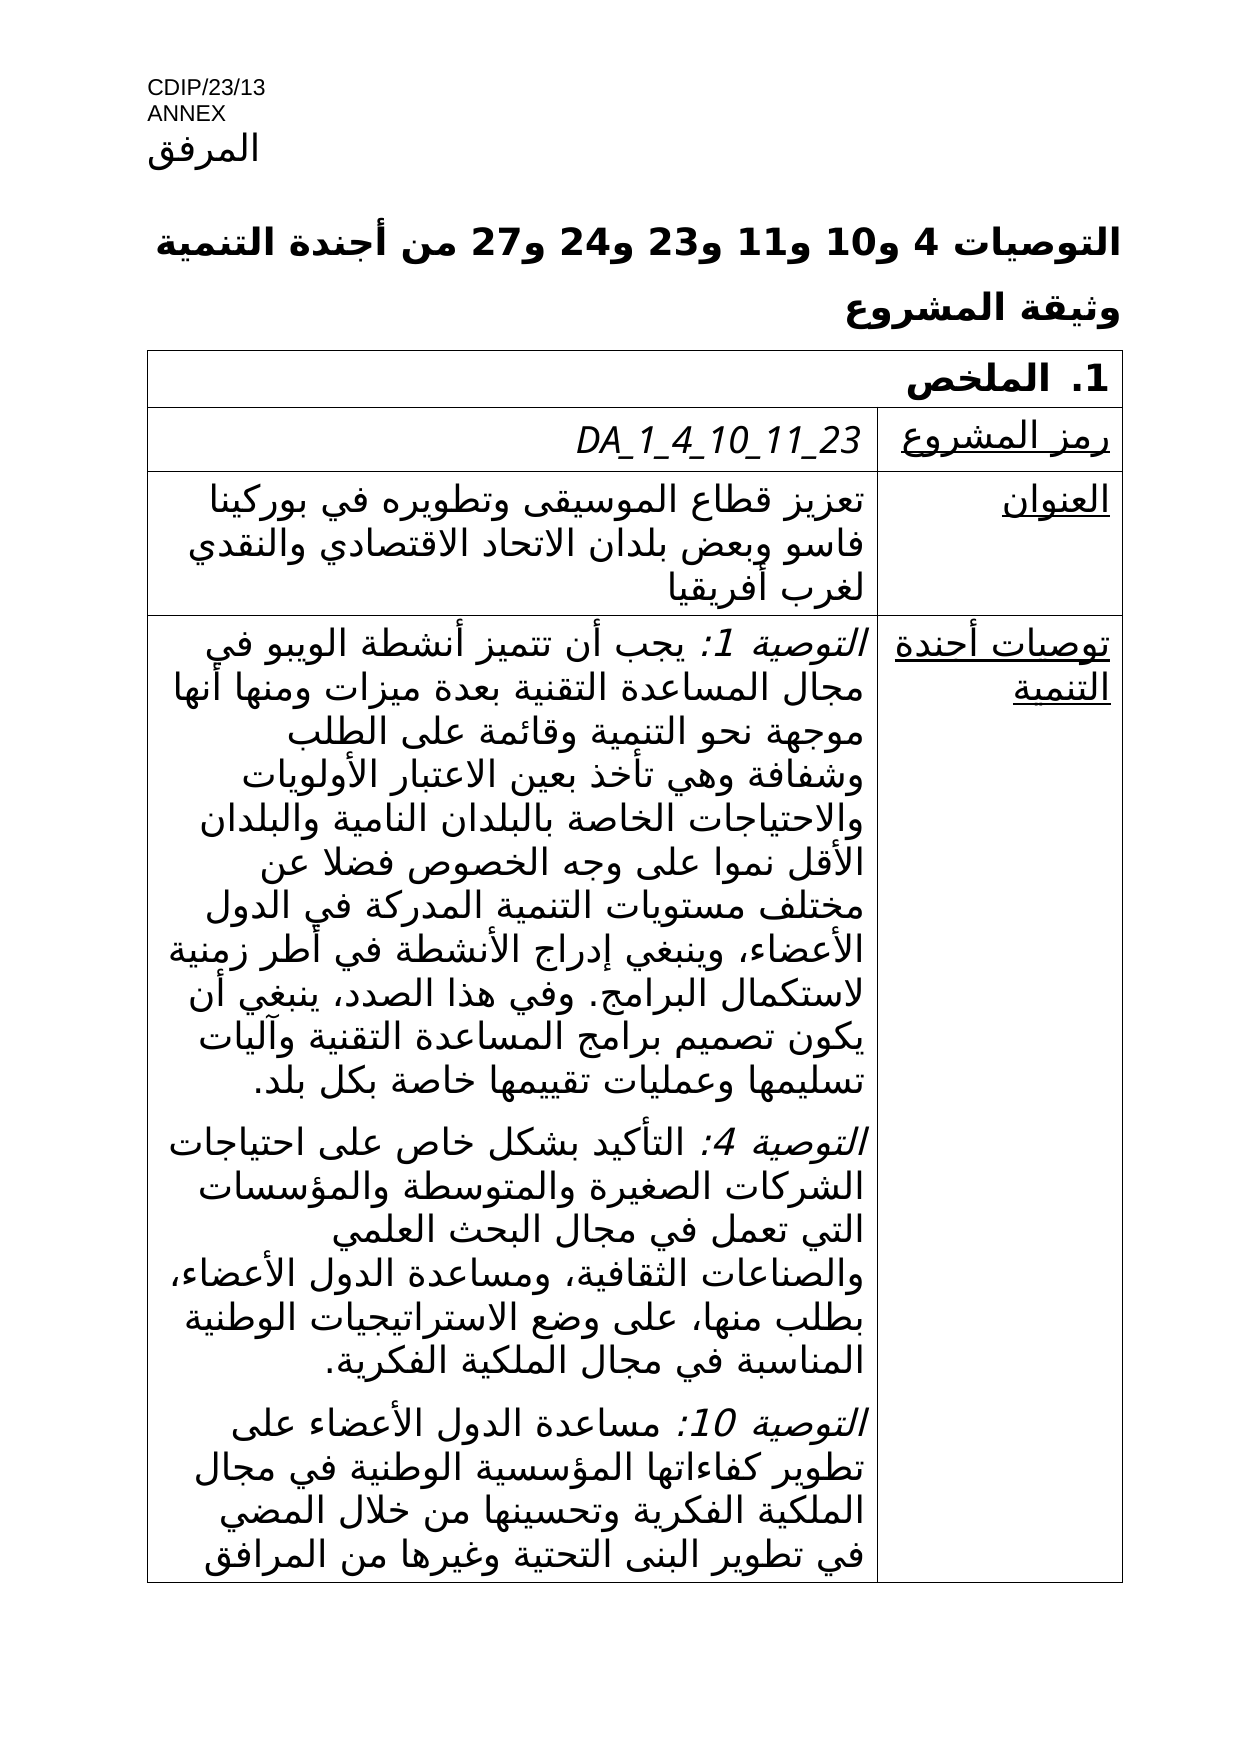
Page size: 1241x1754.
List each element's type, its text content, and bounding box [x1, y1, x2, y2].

text التوصيات 4 و10 و11 و23 و24 و27 من أجندة التنمية [147, 221, 1122, 264]
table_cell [148, 616, 877, 1582]
table_cell DA_1_4_10_11_23 [148, 408, 877, 471]
table_cell العنوان [878, 472, 1122, 615]
text وثيقة المشروع [147, 285, 1122, 329]
table_cell رمز المشروع [878, 408, 1122, 471]
table_cell تعزيز قطاع الموسيقى وتطويره في بوركينا فاسو وبعض بلدان الاتحاد الاقتصادي والنقدي لغرب أفريقيا [148, 472, 877, 615]
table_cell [878, 616, 1122, 1582]
table_header 1. الملخص [148, 351, 1122, 407]
